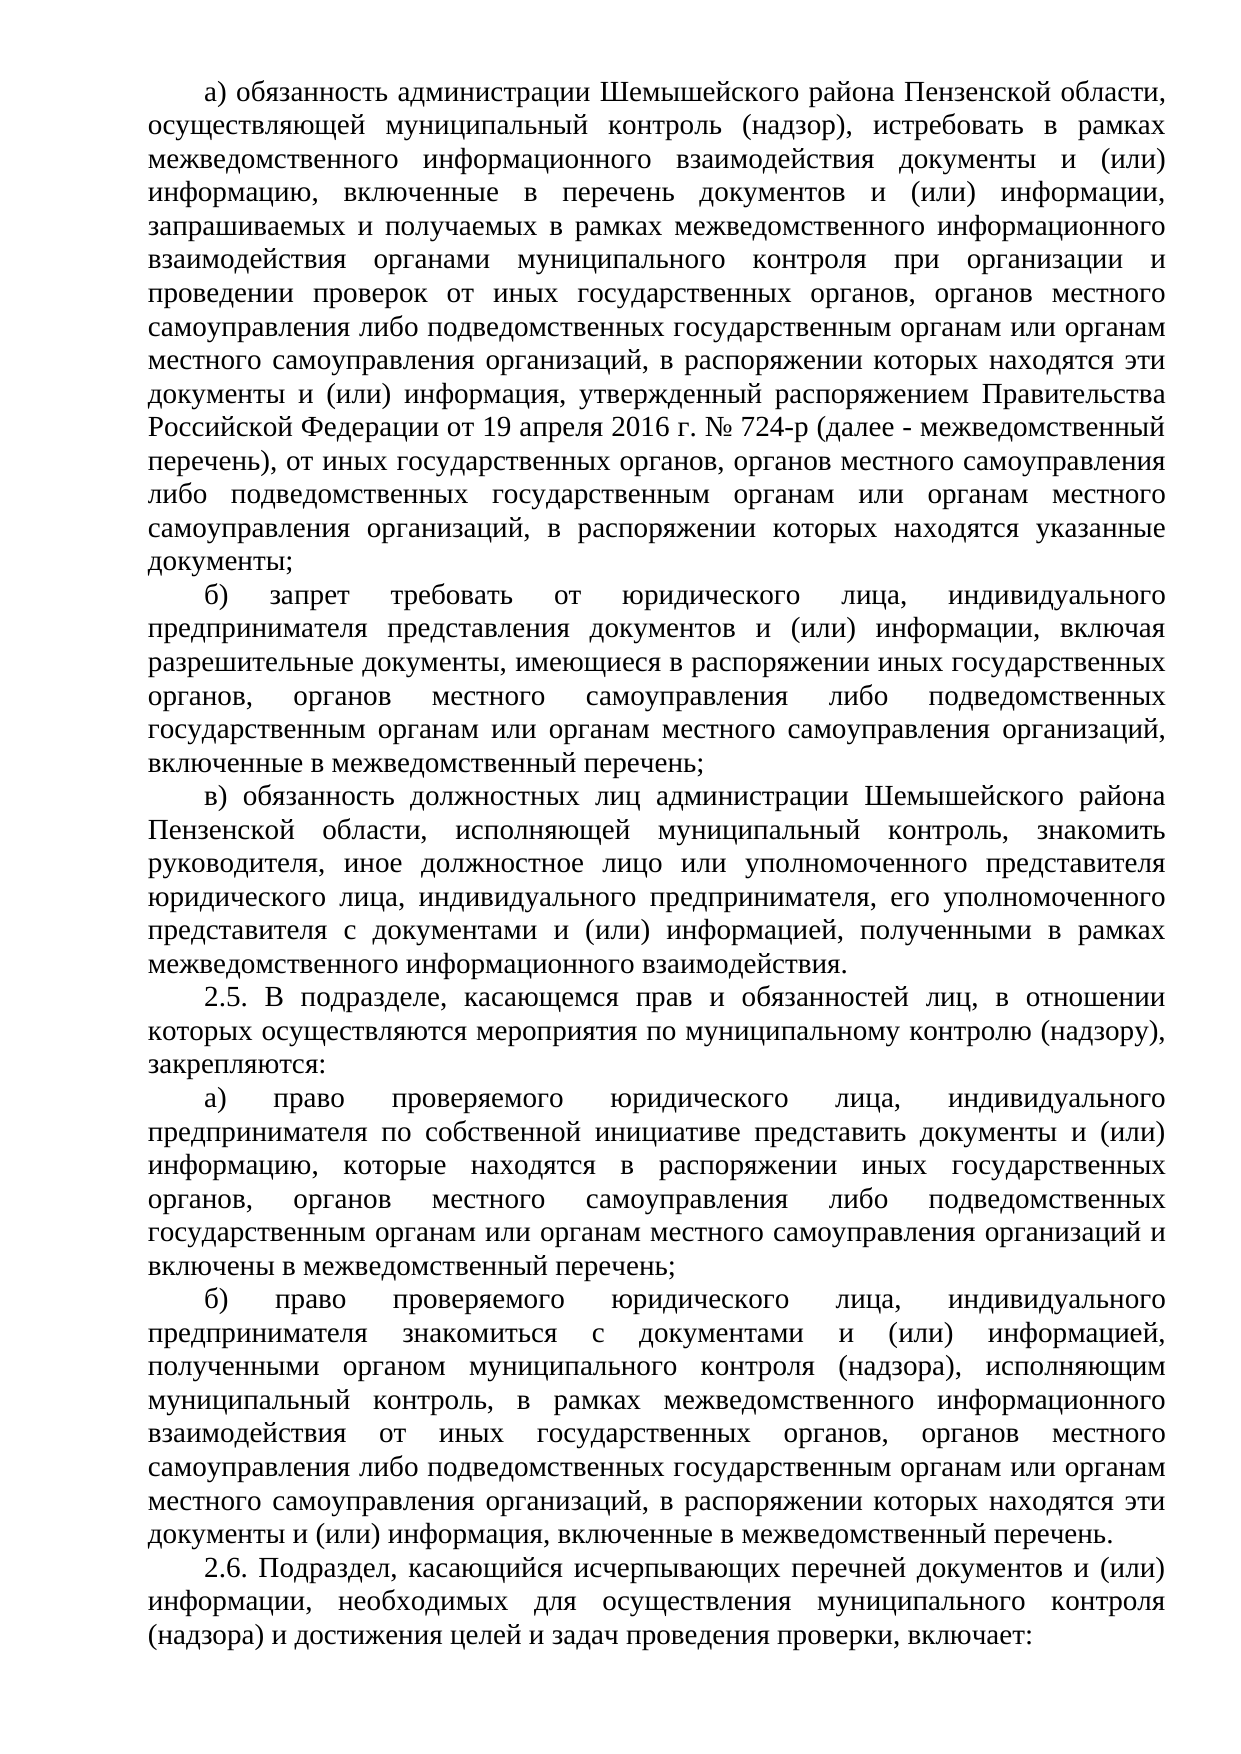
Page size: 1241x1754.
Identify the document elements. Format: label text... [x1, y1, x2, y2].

text а) право проверяемого юридического лица, индивидуального предпринимателя по собственной инициативе представить документы и (или) информацию, которые находятся в распоряжении иных государственных органов, органов местного самоуправления либо подведомственных государственным органам или органам местного самоуправления организаций и включены в межведомственный перечень; [148, 1080, 1167, 1281]
text а) обязанность администрации Шемышейского района Пензенской области, осуществляющей муниципальный контроль (надзор), истребовать в рамках межведомственного информационного взаимодействия документы и (или) информацию, включенные в перечень документов и (или) информации, запрашиваемых и получаемых в рамках межведомственного информационного взаимодействия органами муниципального контроля при организации и проведении проверок от иных государственных органов, органов местного самоуправления либо подведомственных государственным органам или органам местного самоуправления организаций, в распоряжении которых находятся эти документы и (или) информация, утвержденный распоряжением Правительства Российской Федерации от 19 апреля 2016 г. № 724-р (далее - межведомственный перечень), от иных государственных органов, органов местного самоуправления либо подведомственных государственным органам или органам местного самоуправления организаций, в распоряжении которых находятся указанные документы; [148, 74, 1167, 577]
text б) право проверяемого юридического лица, индивидуального предпринимателя знакомиться с документами и (или) информацией, полученными органом муниципального контроля (надзора), исполняющим муниципальный контроль, в рамках межведомственного информационного взаимодействия от иных государственных органов, органов местного самоуправления либо подведомственных государственным органам или органам местного самоуправления организаций, в распоряжении которых находятся эти документы и (или) информация, включенные в межведомственный перечень. [148, 1281, 1167, 1550]
text б) запрет требовать от юридического лица, индивидуального предпринимателя представления документов и (или) информации, включая разрешительные документы, имеющиеся в распоряжении иных государственных органов, органов местного самоуправления либо подведомственных государственным органам или органам местного самоуправления организаций, включенные в межведомственный перечень; [148, 577, 1167, 778]
text 2.5. В подразделе, касающемся прав и обязанностей лиц, в отношении которых осуществляются мероприятия по муниципальному контролю (надзору), закрепляются: [148, 979, 1167, 1080]
text 2.6. Подраздел, касающийся исчерпывающих перечней документов и (или) информации, необходимых для осуществления муниципального контроля (надзора) и достижения целей и задач проведения проверки, включает: [148, 1550, 1167, 1650]
text в) обязанность должностных лиц администрации Шемышейского района Пензенской области, исполняющей муниципальный контроль, знакомить руководителя, иное должностное лицо или уполномоченного представителя юридического лица, индивидуального предпринимателя, его уполномоченного представителя с документами и (или) информацией, полученными в рамках межведомственного информационного взаимодействия. [148, 778, 1167, 979]
